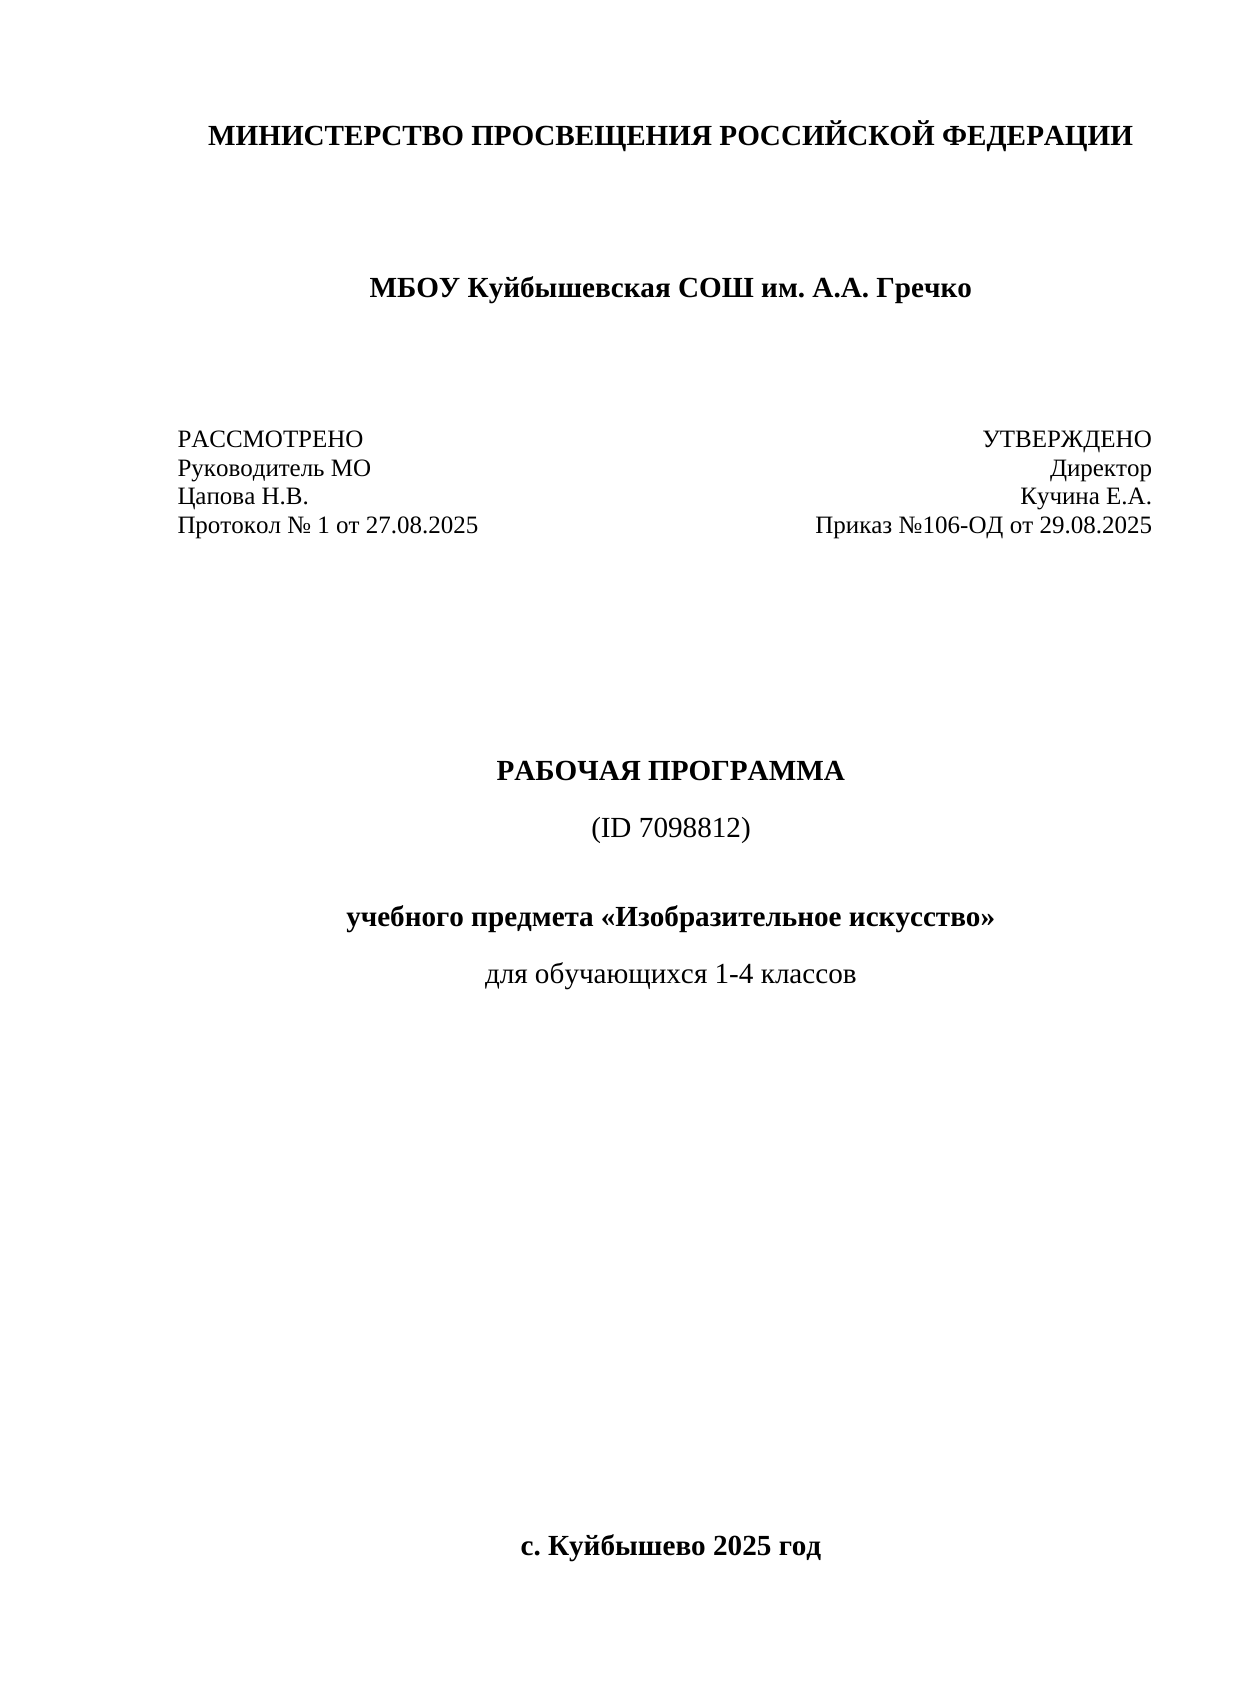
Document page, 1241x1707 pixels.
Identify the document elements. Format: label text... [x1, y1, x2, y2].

text МИНИСТЕРСТВО ПРОСВЕЩЕНИЯ РОССИЙСКОЙ ФЕДЕРАЦИИ [190, 118, 1152, 152]
table_cell Кучина Е.А. [665, 481, 1163, 510]
table_cell Руководитель МО [166, 453, 665, 481]
table_cell Директор [665, 453, 1163, 481]
text МБОУ Куйбышевская СОШ им. А.А. Гречко [190, 270, 1152, 304]
text с. Куйбышево 2025 год [190, 1528, 1152, 1562]
table_cell Протокол № 1 от 27.08.2025 [166, 510, 665, 539]
text РАБОЧАЯ ПРОГРАММА [190, 753, 1152, 787]
table_header РАССМОТРЕНО [166, 424, 665, 453]
table_cell Приказ №106-ОД от 29.08.2025 [665, 510, 1163, 539]
table_header УТВЕРЖДЕНО [665, 424, 1163, 453]
text (ID 7098812) [190, 810, 1152, 844]
text для обучающихся 1-4 классов [190, 957, 1152, 990]
text учебного предмета «Изобразительное искусство» [190, 899, 1152, 933]
table_cell Цапова Н.В. [166, 481, 665, 510]
